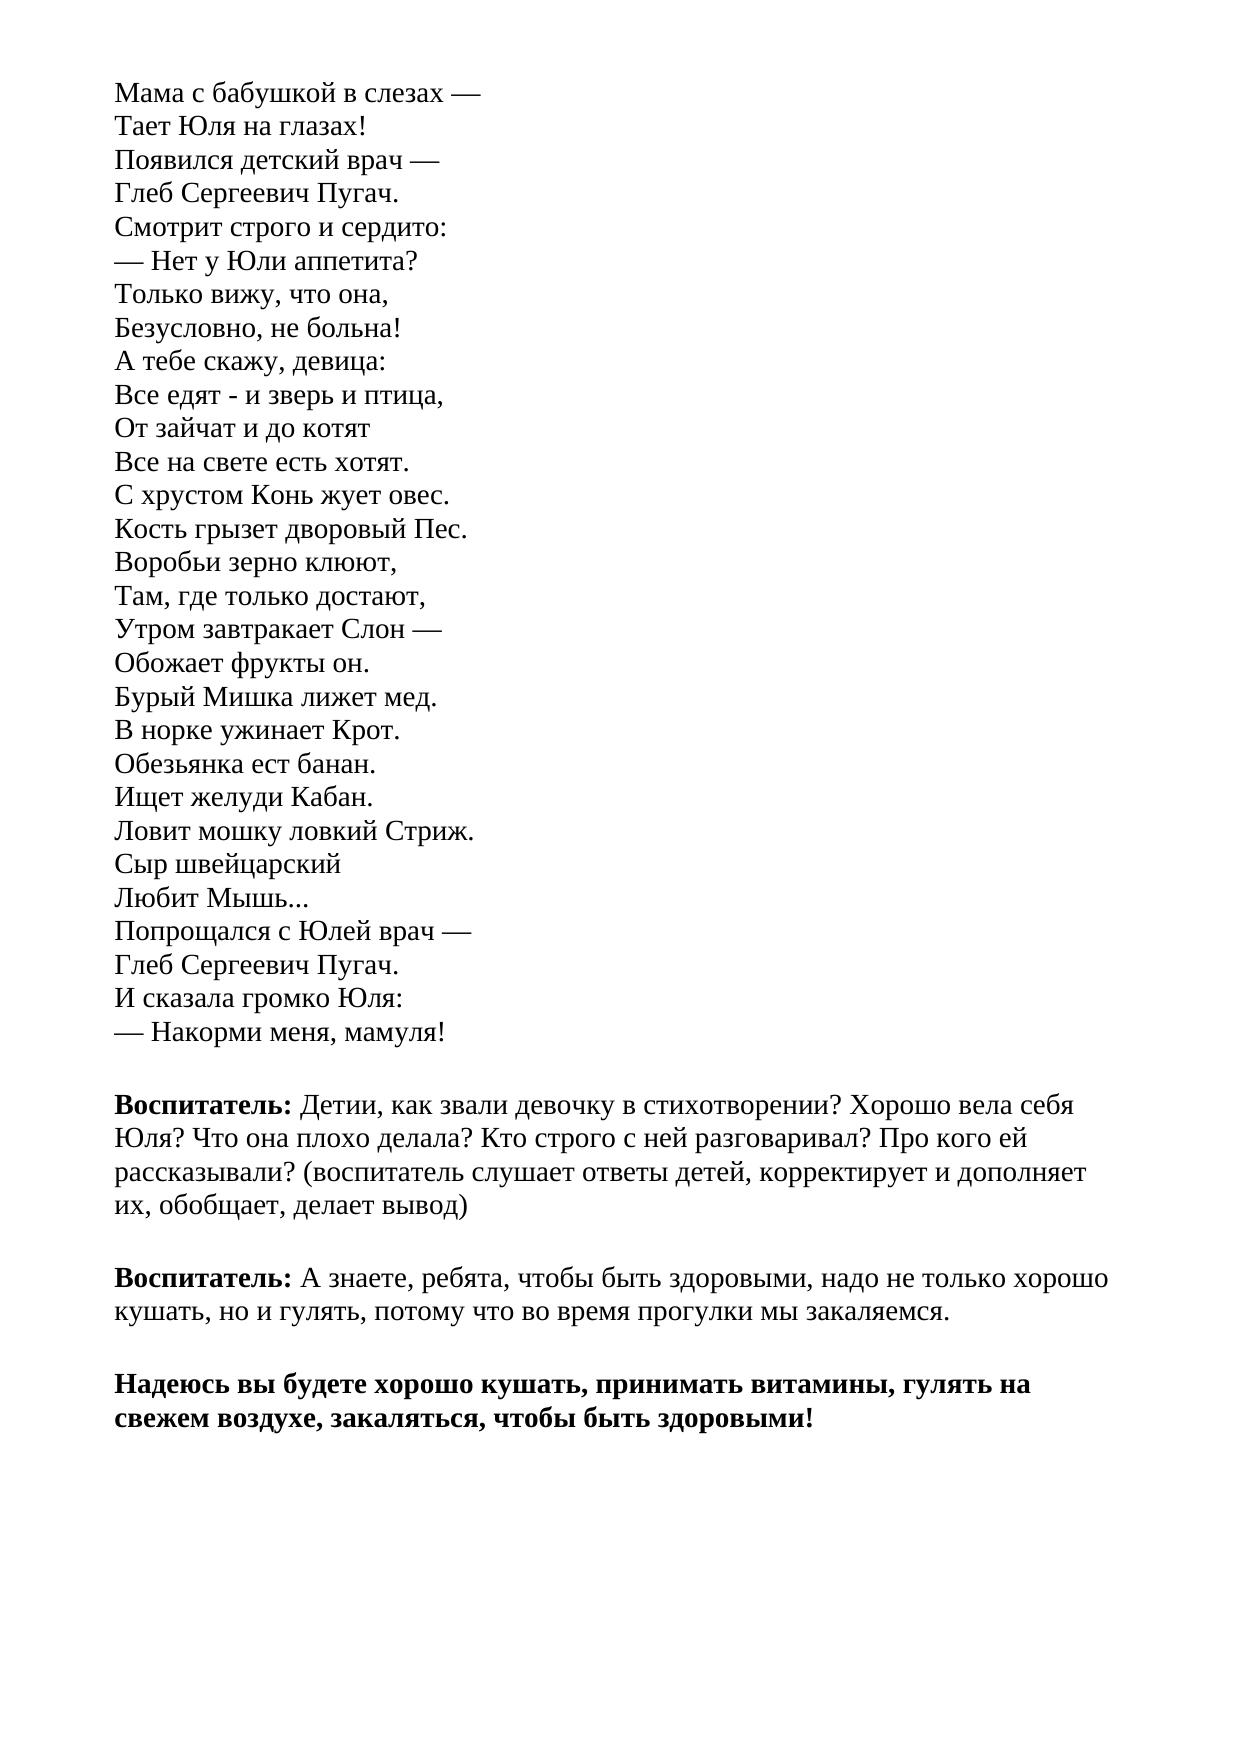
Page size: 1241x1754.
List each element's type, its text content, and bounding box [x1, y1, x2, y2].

text Надеюсь вы будете хорошо кушать, принимать витамины, гулять на свежем воздухе, закаляться, чтобы быть здоровыми! [114, 1366, 1126, 1433]
text Воспитатель: Детии, как звали девочку в стихотворении? Хорошо вела себя Юля? Что она плохо делала? Кто строго с ней разговаривал? Про кого ей рассказывали? (воспитатель слушает ответы детей, корректирует и дополняет их, обобщает, делает вывод) [114, 1087, 1126, 1221]
text Воспитатель: А знаете, ребята, чтобы быть здоровыми, надо не только хорошо кушать, но и гулять, потому что во время прогулки мы закаляемся. [114, 1260, 1126, 1327]
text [114, 75, 1126, 1048]
